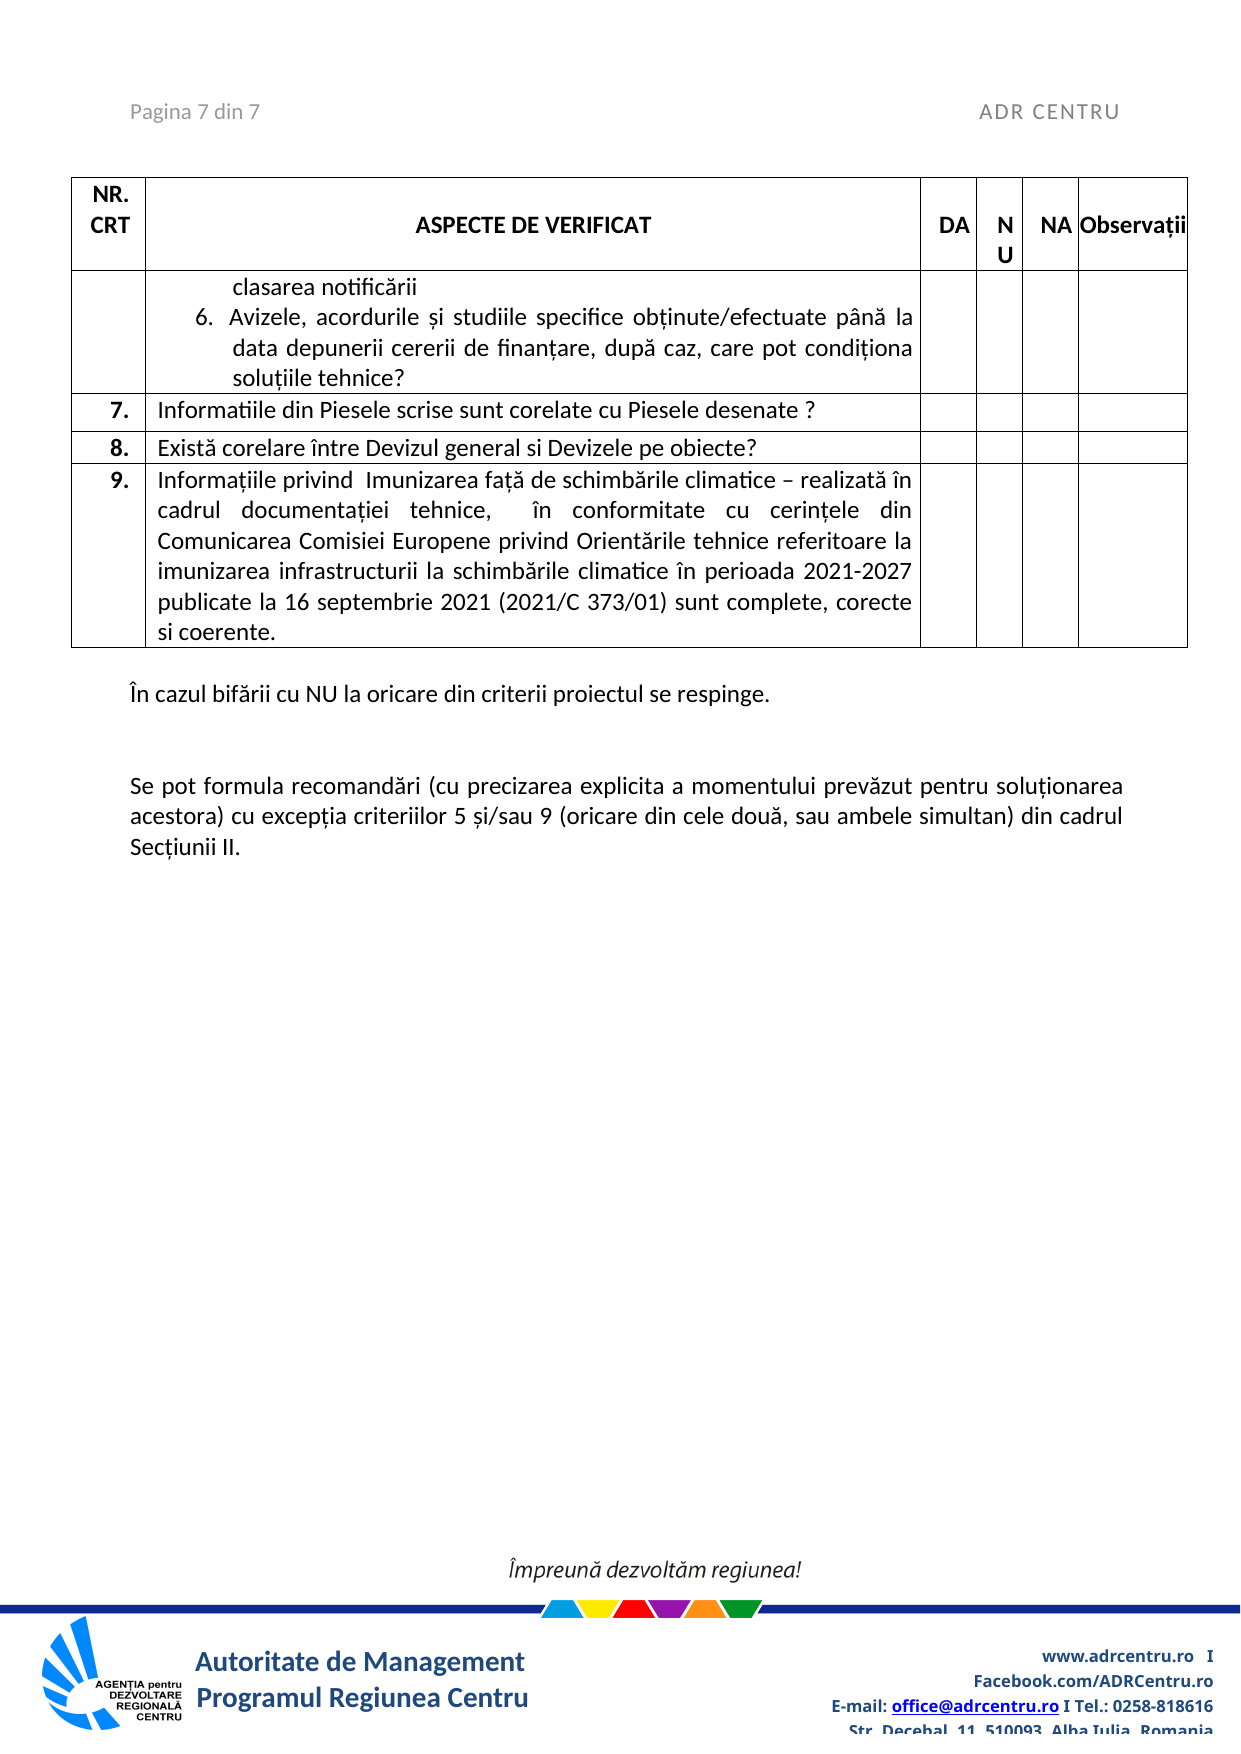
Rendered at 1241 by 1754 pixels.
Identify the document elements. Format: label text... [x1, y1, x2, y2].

picture [495, 1556, 814, 1583]
table_cell Informațiile privind Imunizarea față de schimbările climatice – realizată în cadrul documentației tehnice, în conformitate cu cerințele din Comunicarea Comisiei Europene privind Orientările tehnice referitoare la imunizarea infrastructurii la schimbările climatice în perioada 2021-2027 publicate la 16 septembrie 2021 (2021/C 373/01) sunt complete, corecte si coerente. [146, 464, 920, 647]
picture [0, 1600, 550, 1730]
table_cell [72, 464, 145, 647]
table_cell Informatiile din Piesele scrise sunt corelate cu Piesele desenate ? [146, 394, 920, 431]
table_cell Există corelare între Devizul general si Devizele pe obiecte? [146, 432, 920, 463]
table_header NA [1023, 178, 1078, 270]
table_cell [1023, 432, 1078, 463]
table_header Observații [1079, 178, 1187, 270]
table_cell [921, 464, 976, 647]
table_cell [1023, 464, 1078, 647]
table_cell [1079, 464, 1187, 647]
table_cell [977, 394, 1022, 431]
table_cell [72, 394, 145, 431]
text Se pot formula recomandări (cu precizarea explicita a momentului prevăzut pentru soluționarea acestora) cu excepția criteriilor 5 și/sau 9 (oricare din cele două, sau ambele simultan) din cadrul Secțiunii II. [130, 770, 1125, 862]
table_cell [1079, 432, 1187, 463]
table_cell [977, 464, 1022, 647]
table_header NU [977, 178, 1022, 270]
table_header ASPECTE DE VERIFICAT [146, 178, 920, 270]
table_cell [921, 432, 976, 463]
table_header DA [921, 178, 976, 270]
table_cell [72, 271, 145, 393]
table_cell [1079, 394, 1187, 431]
table_cell [921, 394, 976, 431]
table_cell [1023, 394, 1078, 431]
table_header NR. CRT [72, 178, 145, 270]
text În cazul bifării cu NU la oricare din criterii proiectul se respinge. [130, 678, 1125, 709]
picture [574, 1600, 1241, 1618]
table_cell [977, 432, 1022, 463]
table_cell [72, 432, 145, 463]
